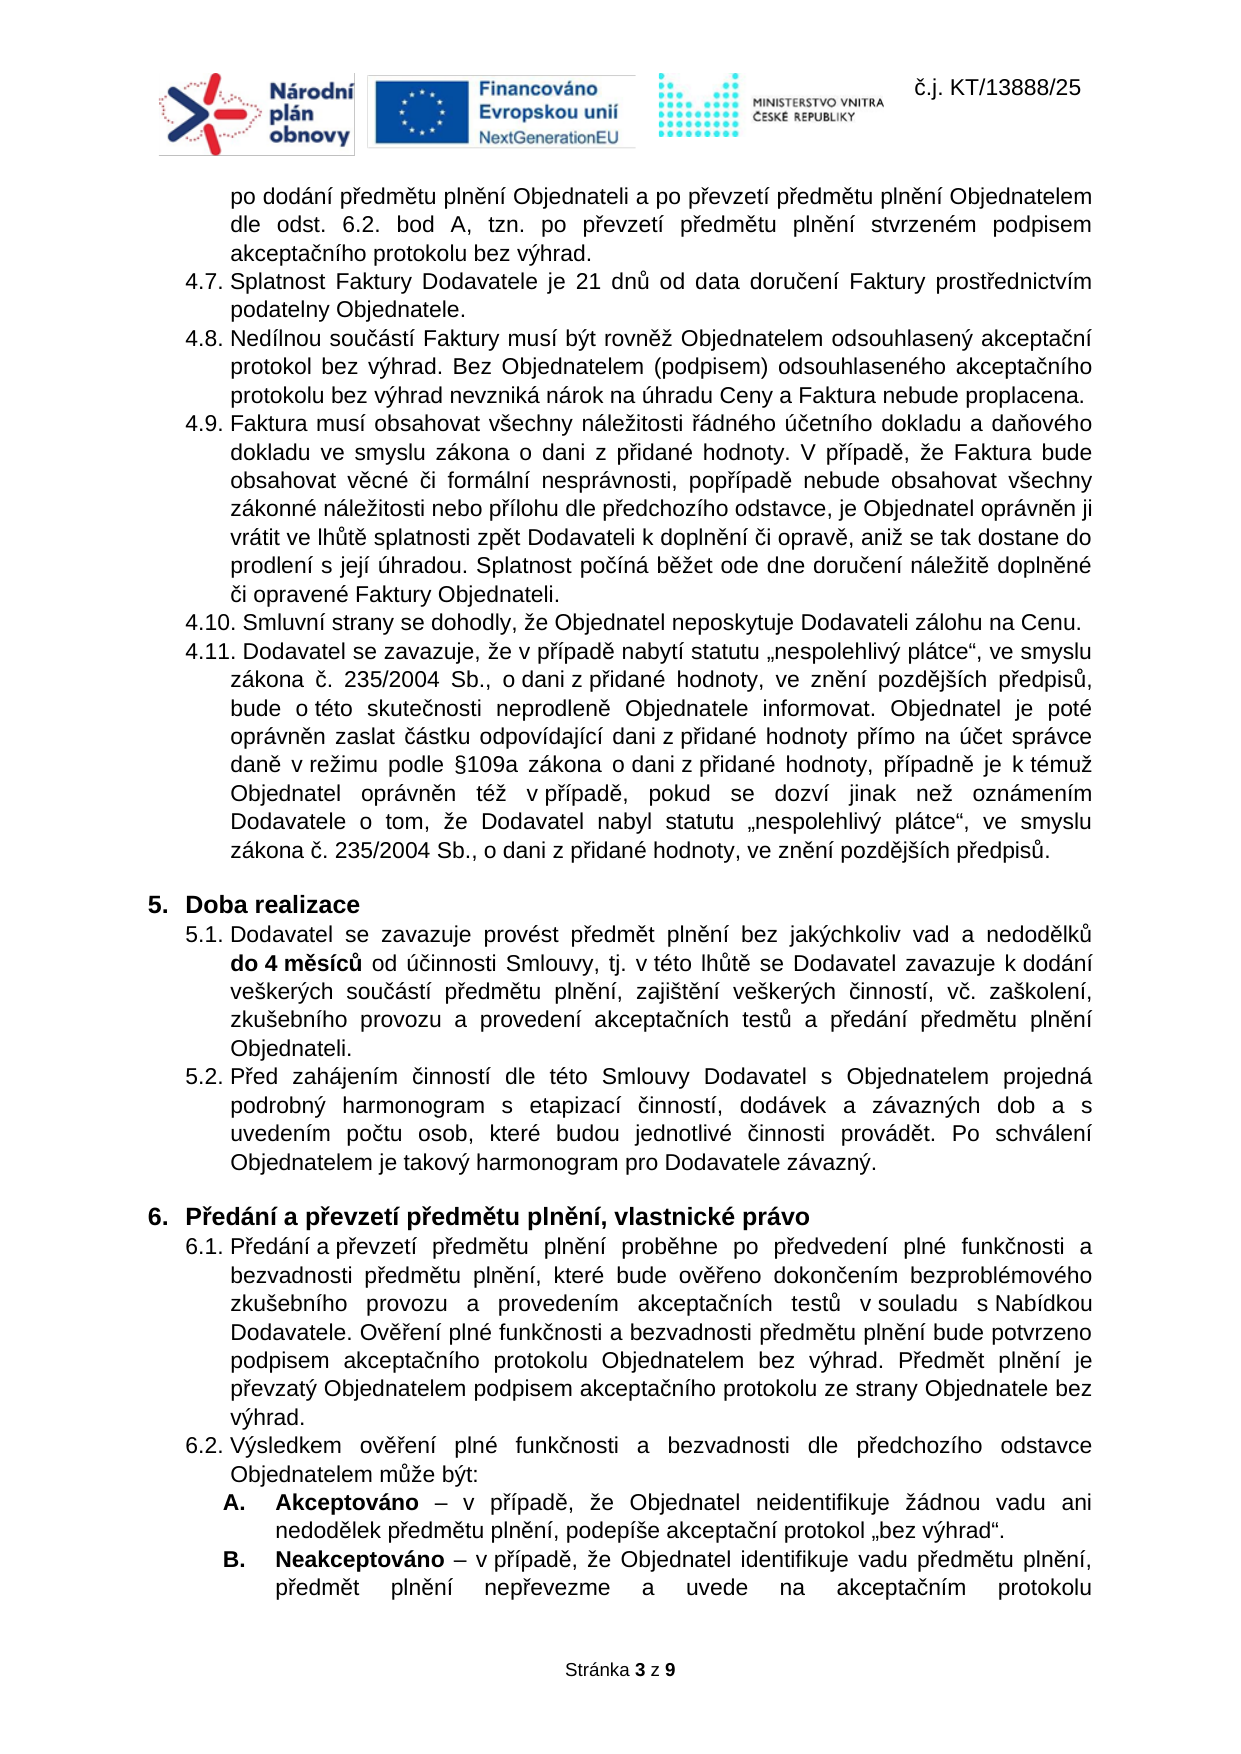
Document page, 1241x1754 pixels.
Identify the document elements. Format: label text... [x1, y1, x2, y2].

subtitle Doba realizace [148, 890, 1093, 919]
list Nedílnou součástí Faktury musí být rovněž Objednatelem odsouhlasený akceptační protokol bez výhrad. Bez Objednatelem (podpisem) odsouhlaseného akceptačního protokolu bez výhrad nevzniká nárok na úhradu Ceny a Faktura nebude proplacena. [185, 325, 1093, 408]
list Splatnost Faktury Dodavatele je 21 dnů od data doručení Faktury prostřednictvím podatelny Objednatele. [185, 268, 1093, 323]
list Dodavatel se zavazuje, že v případě nabytí statutu „nespolehlivý plátce“, ve smyslu zákona č. 235/2004 Sb., o dani z přidané hodnoty, ve znění pozdějších předpisů, bude o této skutečnosti neprodleně Objednatele informovat. Objednatel je poté oprávněn zaslat částku odpovídající dani z přidané hodnoty přímo na účet správce daně v režimu podle §109a zákona o dani z přidané hodnoty, případně je k témuž Objednatel oprávněn též v případě, pokud se dozví jinak než oznámením Dodavatele o tom, že Dodavatel nabyl statutu „nespolehlivý plátce“, ve smyslu zákona č. 235/2004 Sb., o dani z přidané hodnoty, ve znění pozdějších předpisů. [185, 638, 1093, 863]
subtitle Předání a převzetí předmětu plnění, vlastnické právo [148, 1202, 1093, 1231]
list Předání a převzetí předmětu plnění proběhne po předvedení plné funkčnosti a bezvadnosti předmětu plnění, které bude ověřeno dokončením bezproblémového zkušebního provozu a provedením akceptačních testů v souladu s Nabídkou Dodavatele. Ověření plné funkčnosti a bezvadnosti předmětu plnění bude potvrzeno podpisem akceptačního protokolu Objednatelem bez výhrad. Předmět plnění je převzatý Objednatelem podpisem akceptačního protokolu ze strany Objednatele bez výhrad. [185, 1233, 1093, 1430]
picture [658, 73, 884, 137]
list Akceptováno – v případě, že Objednatel neidentifikuje žádnou vadu ani nedodělek předmětu plnění, podepíše akceptační protokol „bez výhrad“. [223, 1489, 1093, 1544]
list Dodavatel se zavazuje provést předmět plnění bez jakýchkoliv vad a nedodělků do 4 měsíců od účinnosti Smlouvy, tj. v této lhůtě se Dodavatel zavazuje k dodání veškerých součástí předmětu plnění, zajištění veškerých činností, vč. zaškolení, zkušebního provozu a provedení akceptačních testů a předání předmětu plnění Objednateli. [185, 921, 1093, 1061]
picture [158, 73, 637, 157]
list Faktura musí obsahovat všechny náležitosti řádného účetního dokladu a daňového dokladu ve smyslu zákona o dani z přidané hodnoty. V případě, že Faktura bude obsahovat věcné či formální nesprávnosti, popřípadě nebude obsahovat všechny zákonné náležitosti nebo přílohu dle předchozího odstavce, je Objednatel oprávněn ji vrátit ve lhůtě splatnosti zpět Dodavateli k doplnění či opravě, aniž se tak dostane do prodlení s její úhradou. Splatnost počíná běžet ode dne doručení náležitě doplněné či opravené Faktury Objednateli. [185, 410, 1093, 607]
list Smluvní strany se dohodly, že Objednatel neposkytuje Dodavateli zálohu na Cenu. [185, 609, 1093, 636]
list Výsledkem ověření plné funkčnosti a bezvadnosti dle předchozího odstavce Objednatelem může být: [185, 1432, 1093, 1487]
list Před zahájením činností dle této Smlouvy Dodavatel s Objednatelem projedná podrobný harmonogram s etapizací činností, dodávek a závazných dob a s uvedením počtu osob, které budou jednotlivé činnosti provádět. Po schválení Objednatelem je takový harmonogram pro Dodavatele závazný. [185, 1063, 1093, 1175]
